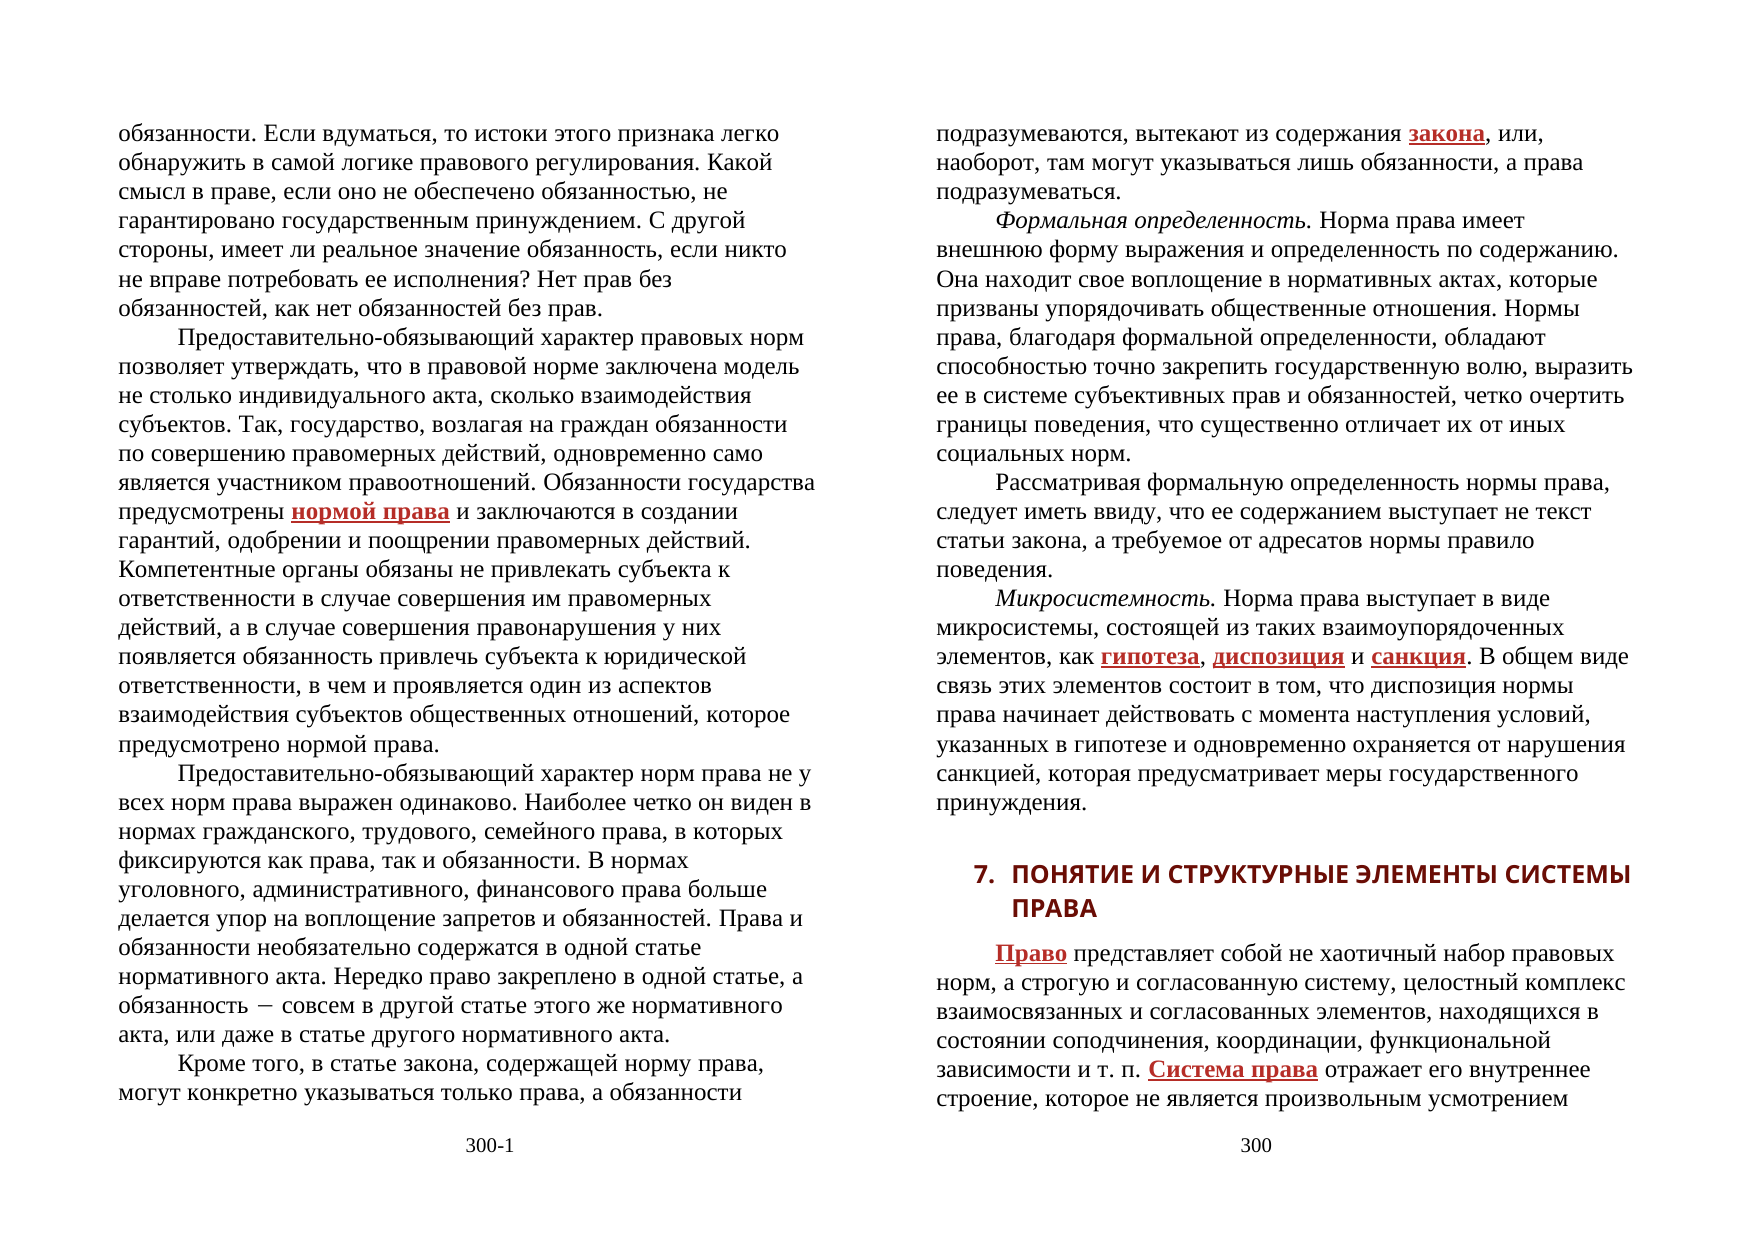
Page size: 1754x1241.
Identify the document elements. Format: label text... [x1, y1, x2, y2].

text Предоставительно-обязывающий характер норм права не у всех норм права выражен одинаково. Наиболее четко он виден в нормах гражданского, трудового, семейного права, в которых фиксируются как права, так и обязанности. В нормах уголовного, административного, финансового права больше делается упор на воплощение запретов и обязанностей. Права и обязанности необязательно содержатся в одной статье нормативного акта. Нередко право закреплено в одной статье, а обязанность  совсем в другой статье этого же нормативного акта, или даже в статье другого нормативного акта. [118, 757, 818, 1048]
text Микросистемность. Норма права выступает в виде микросистемы, состоящей из таких взаимоупорядоченных элементов, как гипотеза, диспозиция и санкция. В общем виде связь этих элементов состоит в том, что диспозиция нормы права начинает действовать с момента наступления условий, указанных в гипотезе и одновременно охраняется от нарушения санкцией, которая предусматривает меры государственного принуждения. [936, 583, 1636, 816]
text Кроме того, в статье закона, содержащей норму права, могут конкретно указываться только права, а обязанности подразумеваются, вытекают из содержания закона, или, наоборот, там могут указываться лишь обязанности, а права подразумеваться. [118, 1048, 818, 1106]
list Понятие и структурные элементы системы права [973, 857, 1636, 925]
text Кроме того, в статье закона, содержащей норму права, могут конкретно указываться только права, а обязанности подразумеваются, вытекают из содержания закона, или, наоборот, там могут указываться лишь обязанности, а права подразумеваться. [936, 118, 1636, 205]
text Рассматривая формальную определенность нормы права, следует иметь ввиду, что ее содержанием выступает не текст статьи закона, а требуемое от адресатов нормы правило поведения. [936, 467, 1636, 583]
text Формальная определенность. Норма права имеет внешнюю форму выражения и определенность по содержанию. Она находит свое воплощение в нормативных актах, которые призваны упорядочивать общественные отношения. Нормы права, благодаря формальной определенности, обладают способностью точно закрепить государственную волю, выразить ее в системе субъективных прав и обязанностей, четко очертить границы поведения, что существенно отличает их от иных социальных норм. [936, 205, 1636, 467]
text Предоставительно-обязывающий характер правовых норм позволяет утверждать, что в правовой норме заключена модель не столько индивидуального акта, сколько взаимодействия субъектов. Так, государство, возлагая на граждан обязанности по совершению правомерных действий, одновременно само является участником правоотношений. Обязанности государства предусмотрены нормой права и заключаются в создании гарантий, одобрении и поощрении правомерных действий. Компетентные органы обязаны не привлекать субъекта к ответственности в случае совершения им правомерных действий, а в случае совершения правонарушения у них появляется обязанность привлечь субъекта к юридической ответственности, в чем и проявляется один из аспектов взаимодействия субъектов общественных отношений, которое предусмотрено нормой права. [118, 322, 818, 757]
